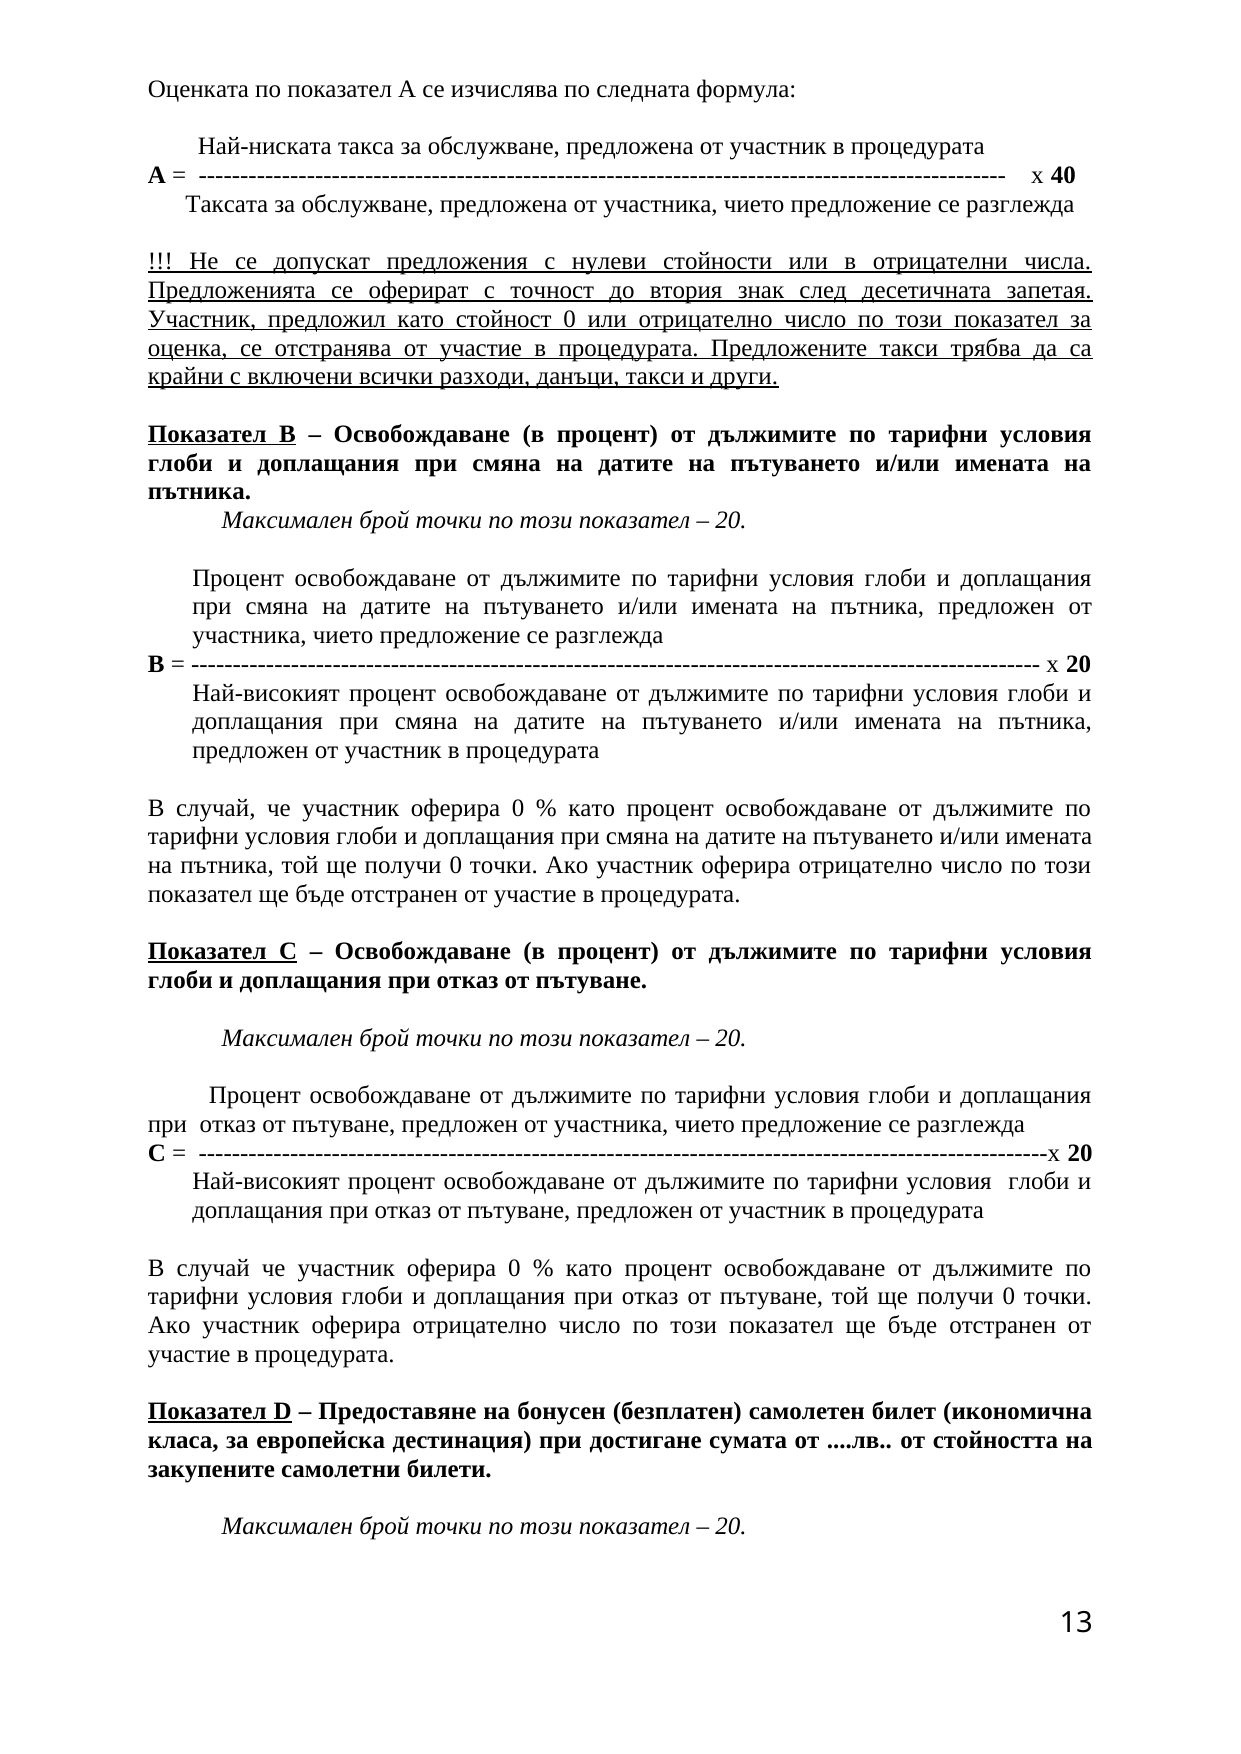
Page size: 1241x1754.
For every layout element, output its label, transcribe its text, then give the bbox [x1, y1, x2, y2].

text В = ------------------------------------------------------------------------------------------------------ x 20 [148, 649, 1093, 678]
text Показател С – Освобождаване (в процент) от дължимите по тарифни условия глоби и доплащания при отказ от пътуване. [148, 936, 1093, 994]
text !!! Не се допускат предложения с нулеви стойности или в отрицателни числа. Предложенията се оферират с точност до втория знак след десетичната запетая. Участник, предложил като стойност 0 или отрицателно число по този показател за оценка, се отстранява от участие в процедурата. Предложените такси трябва да са крайни с включени всички разходи, данъци, такси и други. [148, 302, 1093, 358]
text Процент освобождаване от дължимите по тарифни условия глоби и доплащания при смяна на датите на пътуването и/или имената на пътника, предложен от участника, чието предложение се разглежда [192, 563, 1093, 649]
text Най-ниската такса за обслужване, предложена от участник в процедурата [148, 131, 1093, 160]
text Максимален брой точки по този показател – 20. [148, 1511, 1093, 1540]
text Максимален брой точки по този показател – 20. [148, 1023, 1093, 1051]
text Оценката по показател А се изчислява по следната формула: [148, 74, 1093, 103]
text Показател D – Предоставяне на бонусен (безплатен) самолетен билет (икономична класа, за европейска дестинация) при достигане сумата от ....лв.. от стойността на закупените самолетни билети. [148, 1396, 1093, 1483]
text В случай, че участник оферира 0 % като процент освобождаване от дължимите по тарифни условия глоби и доплащания при смяна на датите на пътуването и/или имената на пътника, той ще получи 0 точки. Ако участник оферира отрицателно число по този показател ще бъде отстранен от участие в процедурата. [148, 793, 1093, 908]
text Таксата за обслужване, предложена от участника, чието предложение се разглежда [148, 189, 1093, 218]
text Максимален брой точки по този показател – 20. [148, 505, 1093, 534]
text !!! Не се допускат предложения с нулеви стойности или в отрицателни числа. Предложенията се оферират с точност до втория знак след десетичната запетая. Участник, предложил като стойност 0 или отрицателно число по този показател за оценка, се отстранява от участие в процедурата. Предложените такси трябва да са крайни с включени всички разходи, данъци, такси и други. [148, 246, 1093, 300]
text Най-високият процент освобождаване от дължимите по тарифни условия глоби и доплащания при смяна на датите на пътуването и/или имената на пътника, предложен от участник в процедурата [192, 678, 1093, 764]
text Процент освобождаване от дължимите по тарифни условия глоби и доплащания при отказ от пътуване, предложен от участника, чието предложение се разглежда [148, 1080, 1093, 1138]
text В случай че участник оферира 0 % като процент освобождаване от дължимите по тарифни условия глоби и доплащания при отказ от пътуване, той ще получи 0 точки. Ако участник оферира отрицателно число по този показател ще бъде отстранен от участие в процедурата. [148, 1253, 1093, 1368]
text А = ------------------------------------------------------------------------------------------------- x 40 [148, 160, 1093, 189]
text !!! Не се допускат предложения с нулеви стойности или в отрицателни числа. Предложенията се оферират с точност до втория знак след десетичната запетая. Участник, предложил като стойност 0 или отрицателно число по този показател за оценка, се отстранява от участие в процедурата. Предложените такси трябва да са крайни с включени всички разходи, данъци, такси и други. [148, 359, 1093, 390]
text Най-високият процент освобождаване от дължимите по тарифни условия глоби и доплащания при отказ от пътуване, предложен от участник в процедурата [192, 1166, 1093, 1224]
text Показател В – Освобождаване (в процент) от дължимите по тарифни условия глоби и доплащания при смяна на датите на пътуването и/или имената на пътника. [148, 419, 1093, 505]
text С = ------------------------------------------------------------------------------------------------------x 20 [148, 1138, 1093, 1166]
